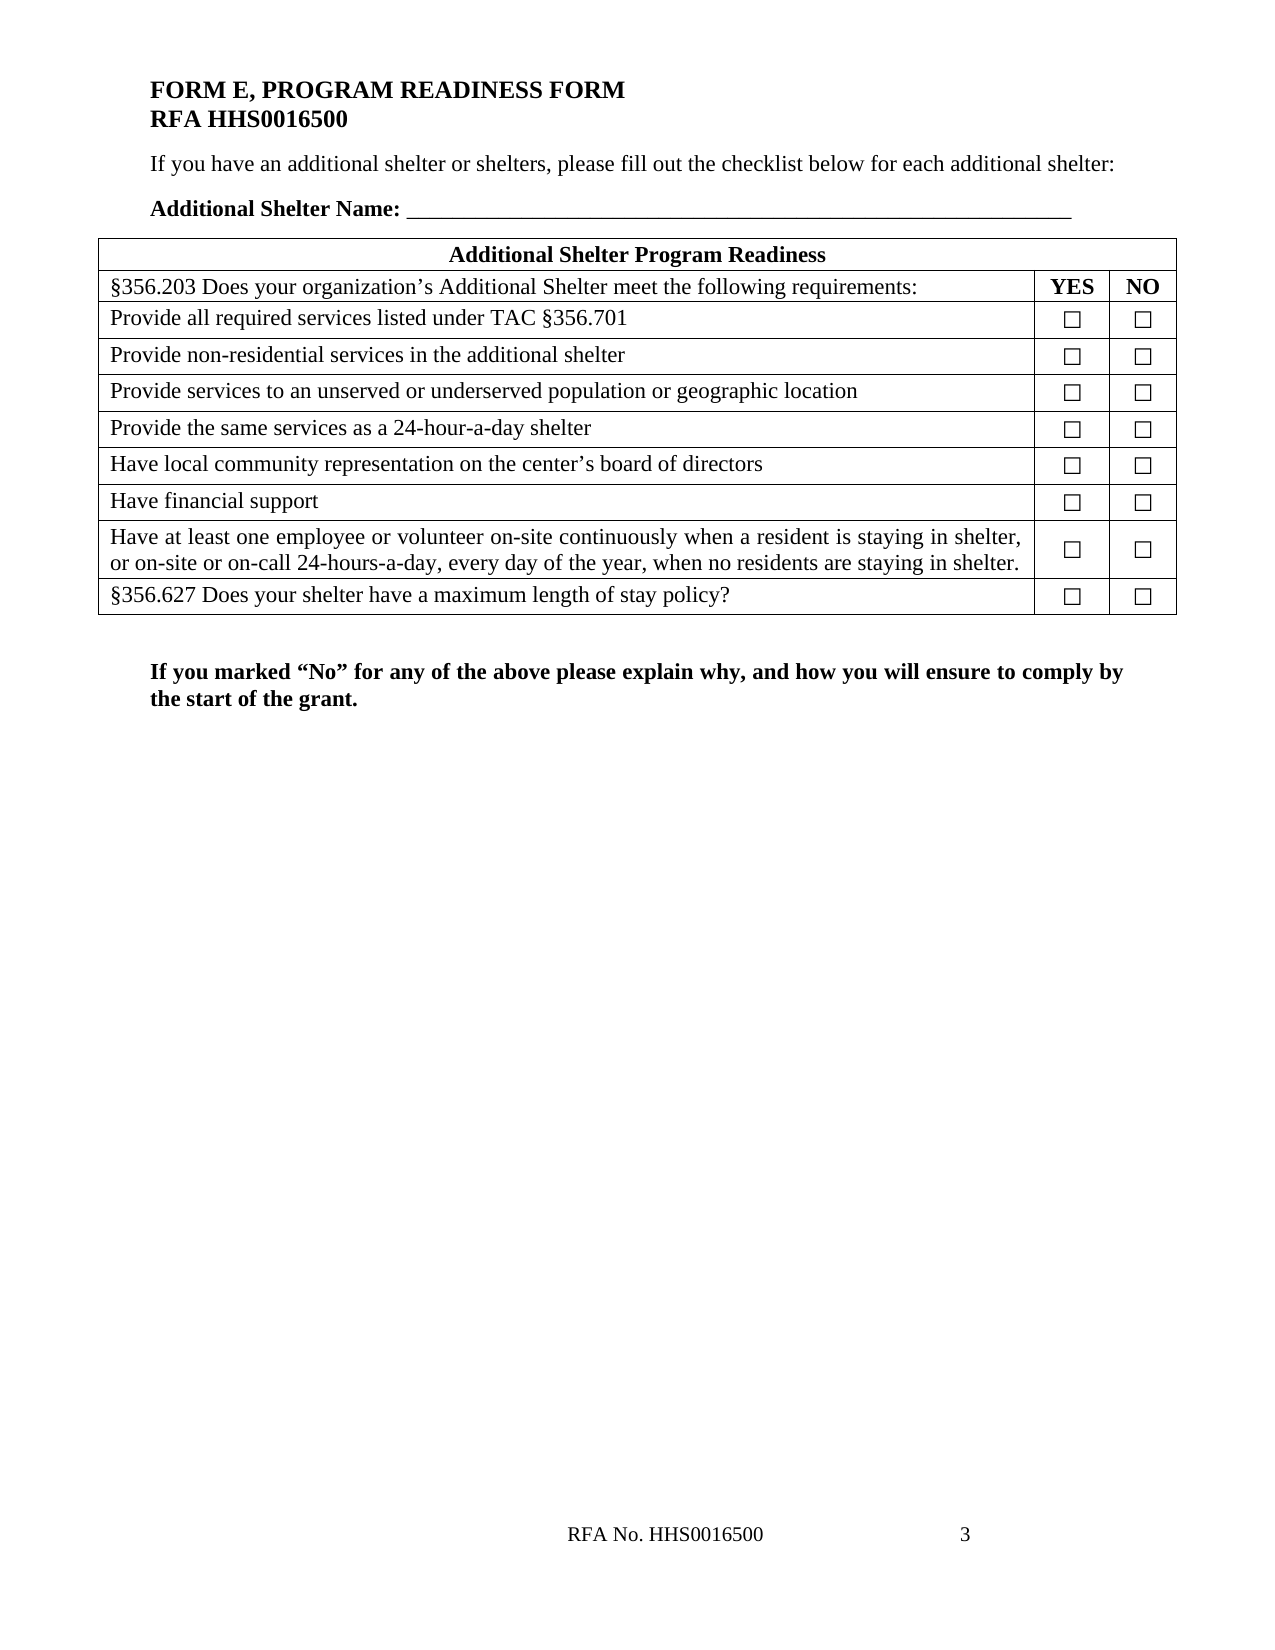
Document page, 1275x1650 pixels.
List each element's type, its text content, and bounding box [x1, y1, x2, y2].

table_cell YES [1035, 271, 1109, 301]
table_header Additional Shelter Program Readiness [99, 239, 1176, 270]
table_cell Provide services to an unserved or underserved population or geographic location [99, 375, 1034, 411]
table_cell NO [1110, 271, 1176, 301]
table_cell §356.203 Does your organization’s Additional Shelter meet the following requirements: [99, 271, 1034, 301]
table_cell Provide the same services as a 24-hour-a-day shelter [99, 412, 1034, 447]
text If you marked “No” for any of the above please explain why, and how you will ensure to comply by the start of the grant. [150, 658, 1125, 711]
table_cell Have local community representation on the center’s board of directors [99, 448, 1034, 483]
table_cell Provide all required services listed under TAC §356.701 [99, 302, 1034, 338]
text If you have an additional shelter or shelters, please fill out the checklist below for each additional shelter: [150, 150, 1125, 176]
text Additional Shelter Name: __________________________________________________________ [150, 195, 1125, 221]
table_cell Have financial support [99, 485, 1034, 520]
table_cell Provide non-residential services in the additional shelter [99, 339, 1034, 374]
table_cell §356.627 Does your shelter have a maximum length of stay policy? [99, 579, 1034, 614]
table_cell Have at least one employee or volunteer on-site continuously when a resident is staying in shelter, or on-site or on-call 24-hours-a-day, every day of the year, when no residents are staying in shelter. [99, 521, 1034, 578]
